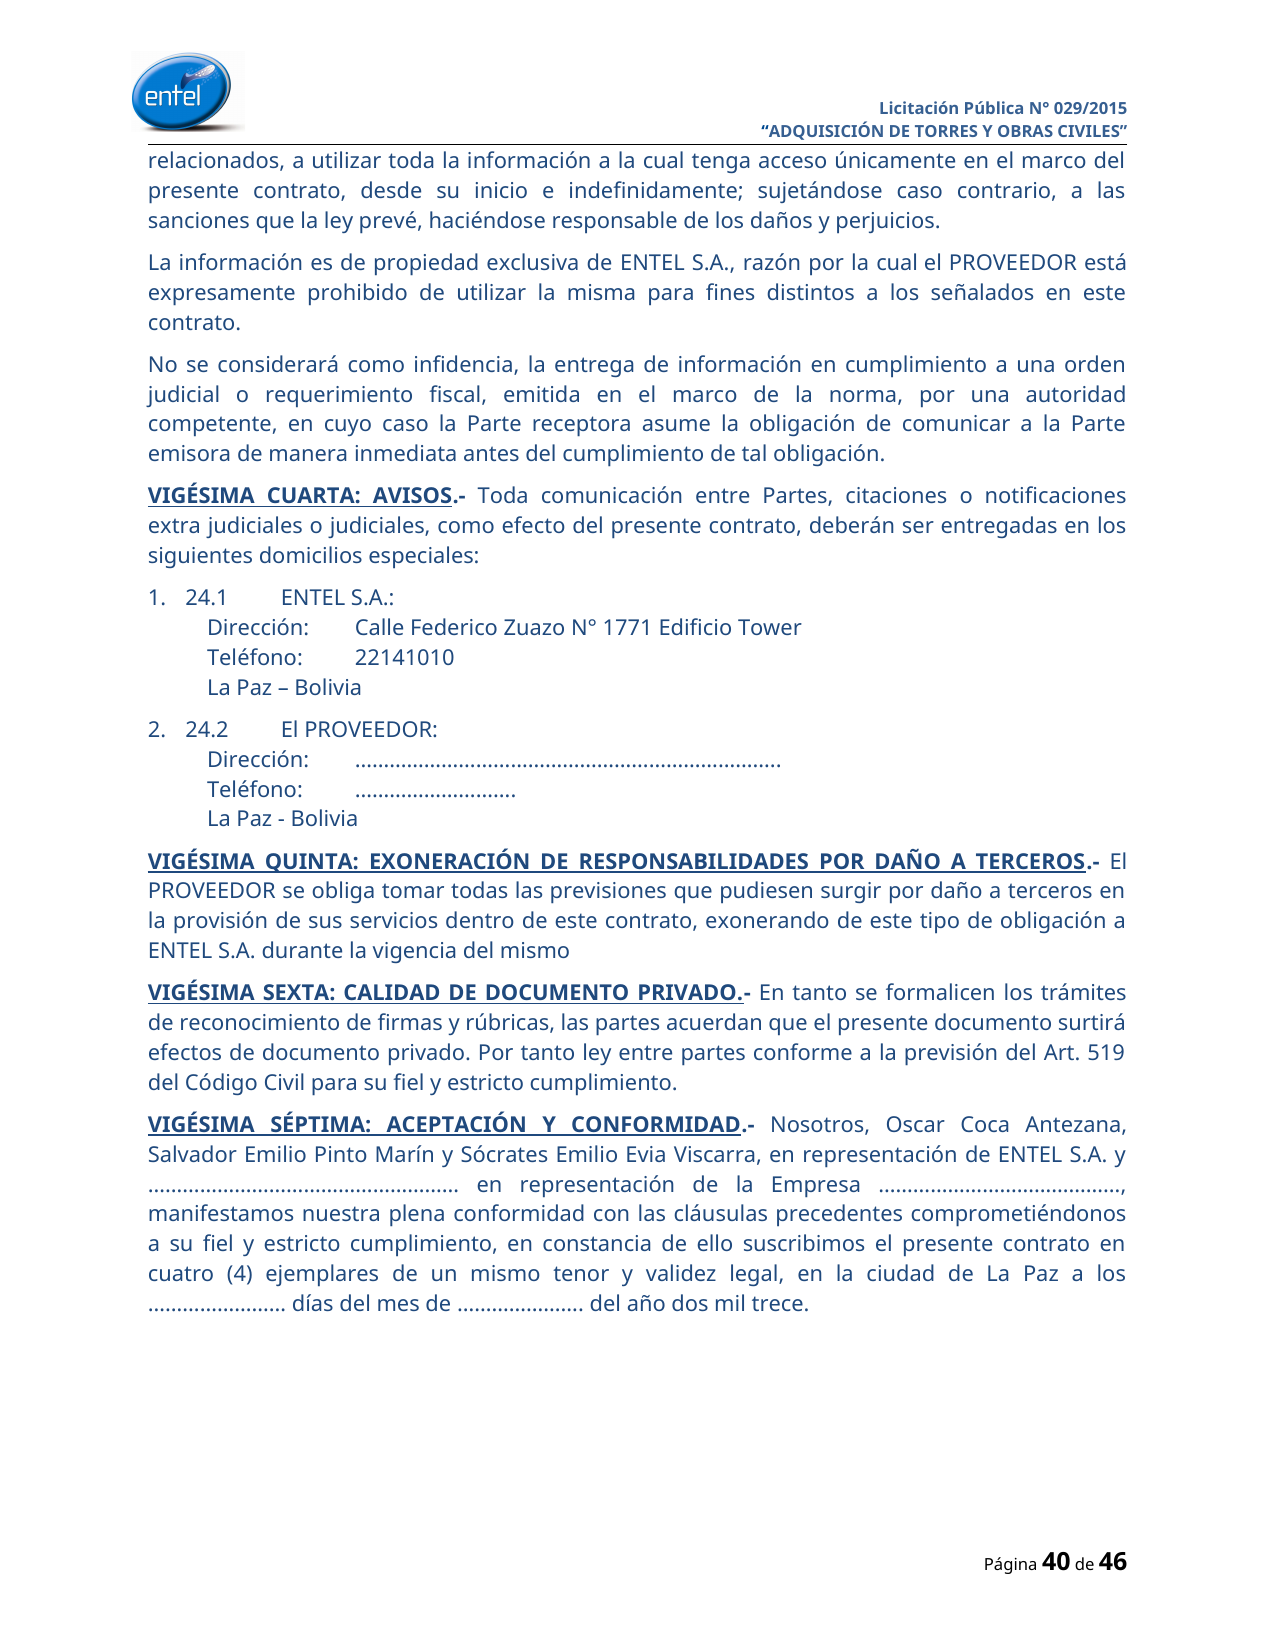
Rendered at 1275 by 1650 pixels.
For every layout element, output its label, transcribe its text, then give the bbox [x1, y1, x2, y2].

list 24.2 El PROVEEDOR: [148, 714, 1127, 744]
text Teléfono: 22141010 [207, 642, 1127, 672]
text Teléfono: ………………………. [207, 774, 1127, 803]
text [148, 145, 1127, 234]
text La Paz - Bolivia [207, 803, 1127, 833]
text La Paz – Bolivia [207, 672, 1127, 702]
text Dirección: Calle Federico Zuazo N° 1771 Edificio Tower [207, 612, 1127, 642]
text Dirección: ……………………………………………………………….. [207, 744, 1127, 774]
text VIGÉSIMA QUINTA: EXONERACIÓN DE RESPONSABILIDADES POR DAÑO A TERCEROS.- El PROVEEDOR se obliga tomar todas las previsiones que pudiesen surgir por daño a terceros en la provisión de sus servicios dentro de este contrato, exonerando de este tipo de obligación a ENTEL S.A. durante la vigencia del mismo [148, 846, 1127, 965]
picture [131, 51, 246, 132]
text No se considerará como infidencia, la entrega de información en cumplimiento a una orden judicial o requerimiento fiscal, emitida en el marco de la norma, por una autoridad competente, en cuyo caso la Parte receptora asume la obligación de comunicar a la Parte emisora de manera inmediata antes del cumplimiento de tal obligación. [148, 349, 1127, 468]
list 24.1 ENTEL S.A.: [148, 582, 1127, 612]
text VIGÉSIMA SÉPTIMA: ACEPTACIÓN Y CONFORMIDAD.- Nosotros, Oscar Coca Antezana, Salvador Emilio Pinto Marín y Sócrates Emilio Evia Viscarra, en representación de ENTEL S.A. y ……………………………………………… en representación de la Empresa ……………………………………, manifestamos nuestra plena conformidad con las cláusulas precedentes comprometiéndonos a su fiel y estricto cumplimiento, en constancia de ello suscribimos el presente contrato en cuatro (4) ejemplares de un mismo tenor y validez legal, en la ciudad de La Paz a los …………………… días del mes de …………………. del año dos mil trece. [148, 1109, 1127, 1318]
text La información es de propiedad exclusiva de ENTEL S.A., razón por la cual el PROVEEDOR está expresamente prohibido de utilizar la misma para fines distintos a los señalados en este contrato. [148, 247, 1127, 336]
text VIGÉSIMA CUARTA: AVISOS.- Toda comunicación entre Partes, citaciones o notificaciones extra judiciales o judiciales, como efecto del presente contrato, deberán ser entregadas en los siguientes domicilios especiales: [148, 481, 1127, 570]
text VIGÉSIMA SEXTA: CALIDAD DE DOCUMENTO PRIVADO.- En tanto se formalicen los trámites de reconocimiento de firmas y rúbricas, las partes acuerdan que el presente documento surtirá efectos de documento privado. Por tanto ley entre partes conforme a la previsión del Art. 519 del Código Civil para su fiel y estricto cumplimiento. [148, 977, 1127, 1097]
